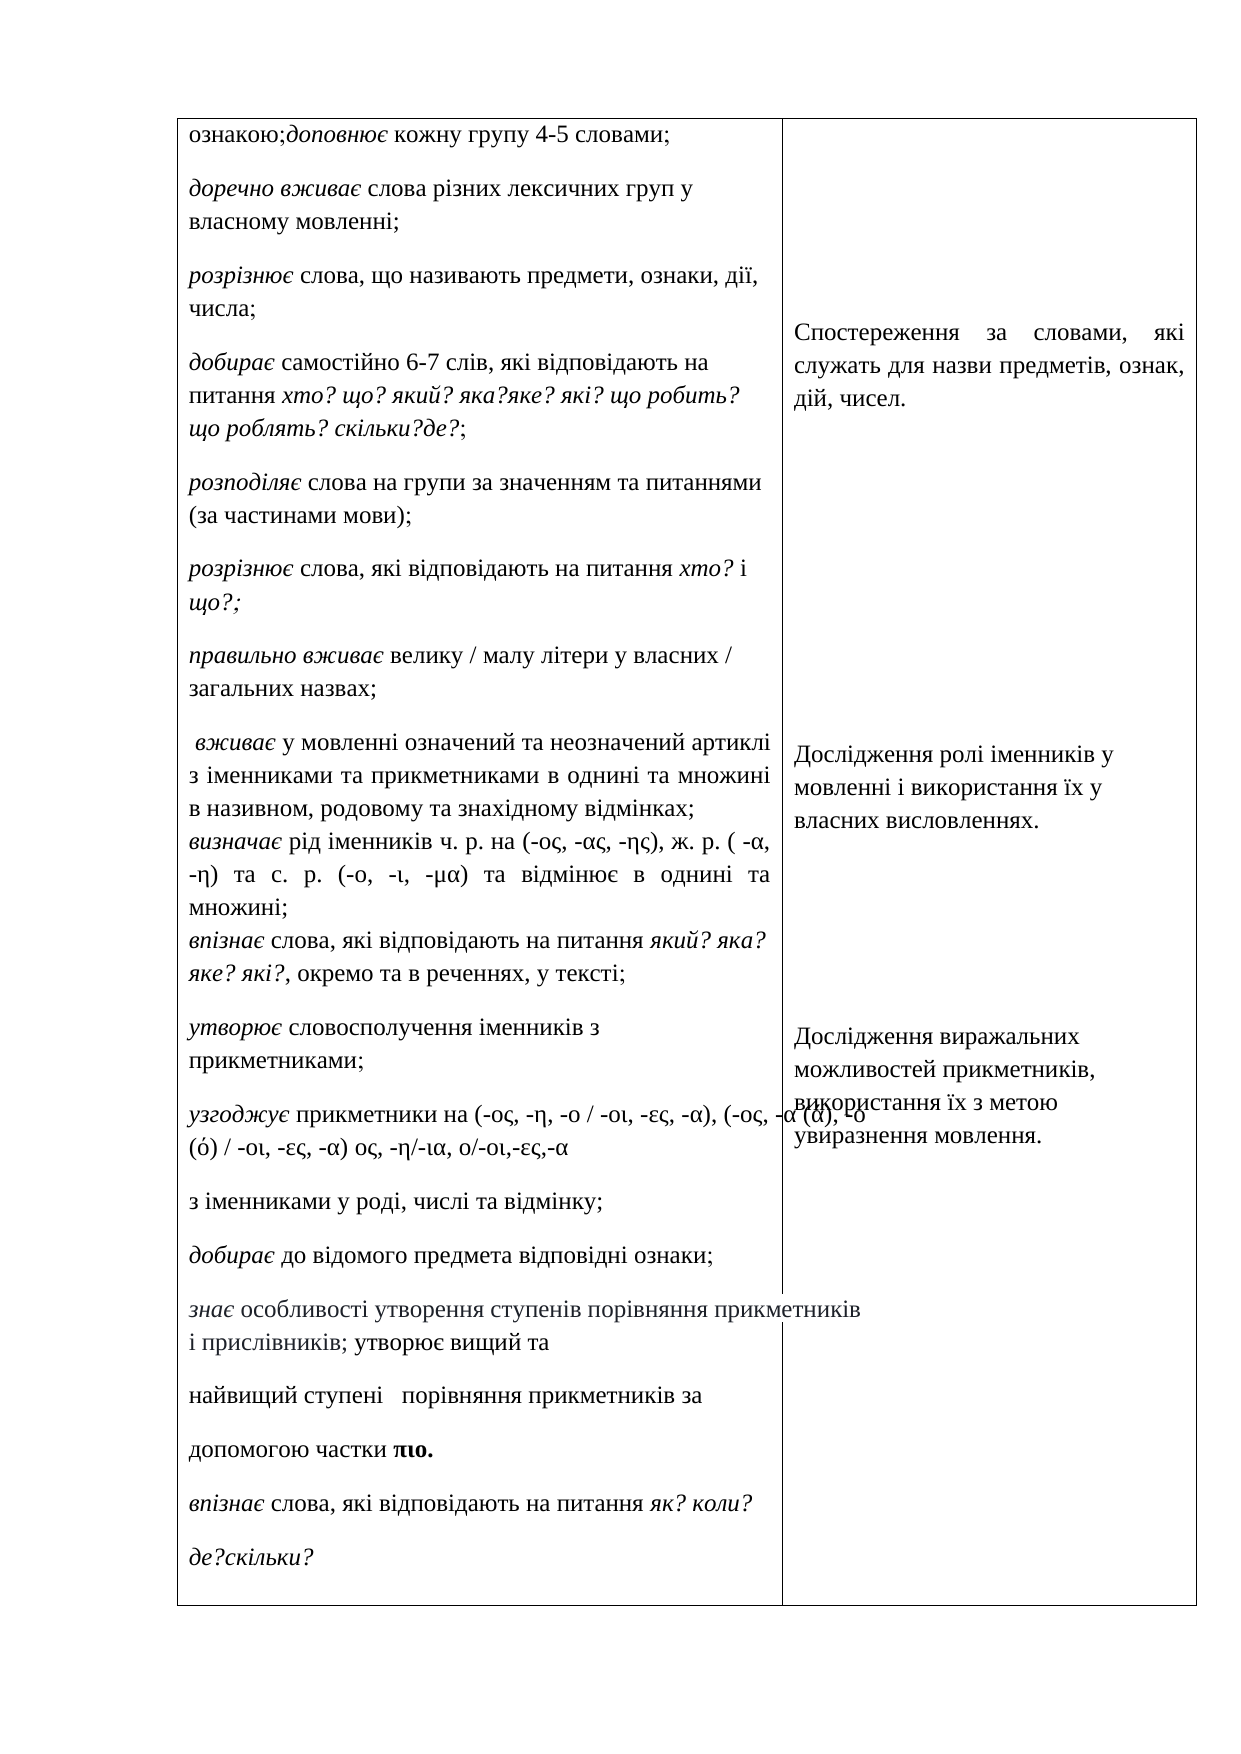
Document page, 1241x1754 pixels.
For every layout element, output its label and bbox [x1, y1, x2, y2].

table_cell [178, 119, 782, 1605]
table_cell [783, 119, 1196, 1605]
